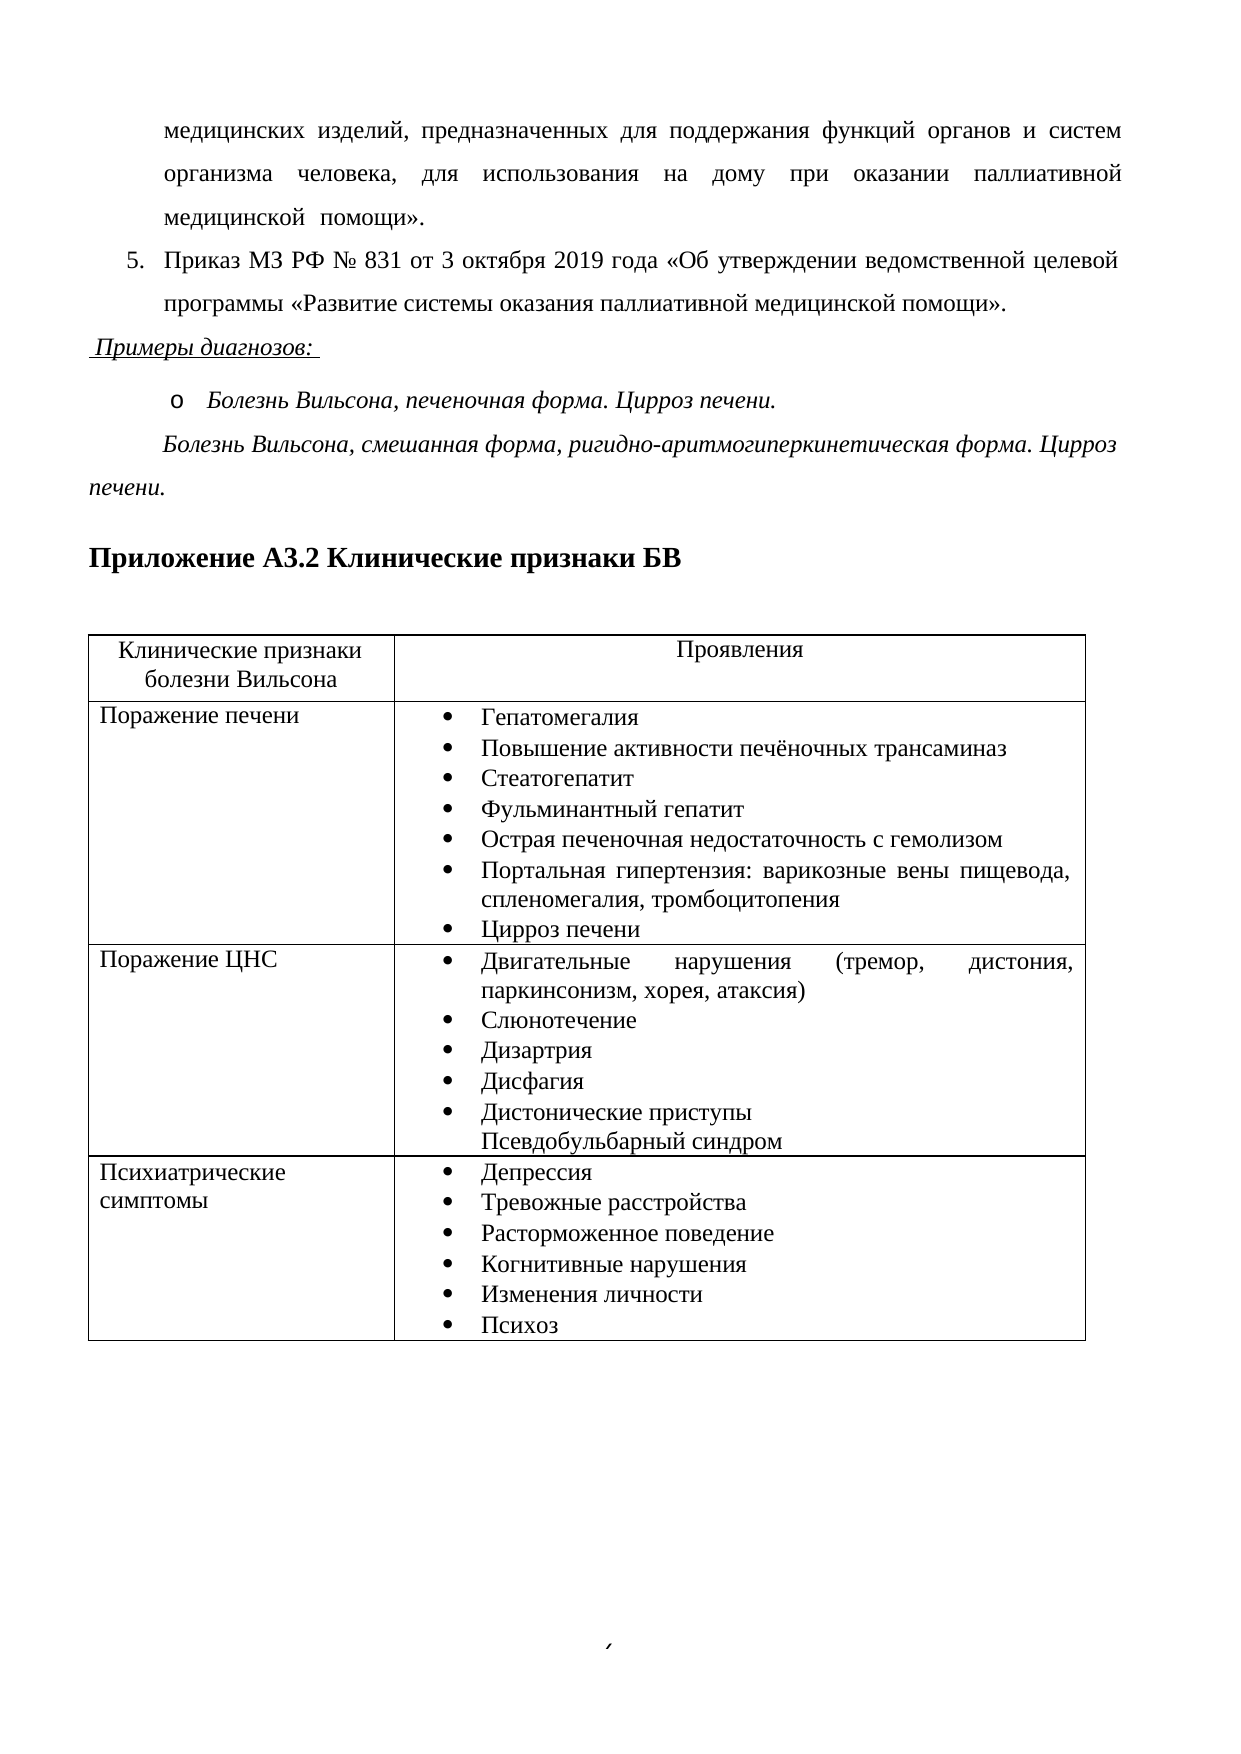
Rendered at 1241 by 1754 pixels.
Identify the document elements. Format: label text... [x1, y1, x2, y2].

text Примеры диагнозов: [89, 332, 1134, 361]
table_header Проявления [395, 636, 1085, 701]
table_cell Поражение печени [89, 702, 394, 944]
table_cell Поражение ЦНС [89, 945, 394, 1155]
subtitle Приложение А3.2 Клинические признаки БВ [89, 541, 1134, 574]
table_cell Депрессия Тревожные расстройства Расторможенное поведение Когнитивные нарушения Изменения личности Психоз [395, 1157, 1085, 1339]
list Приказ МЗ РФ № 831 от 3 октября 2019 года «Об утверждении ведомственной целевой программы «Развитие системы оказания паллиативной медицинской помощи». [126, 245, 1122, 317]
text Болезнь Вильсона, смешанная форма, ригидно-аритмогиперкинетическая форма. Цирроз печени. [89, 429, 1122, 500]
table_cell Психиатрические симптомы [89, 1157, 394, 1339]
table_header Клинические признаки болезни Вильсона [89, 636, 394, 701]
table_cell Гепатомегалия Повышение активности печёночных трансаминаз Стеатогепатит Фульминантный гепатит Острая печеночная недостаточность с гемолизом Портальная гипертензия: варикозные вены пищевода, спленомегалия, тромбоцитопения Цирроз печени [395, 702, 1085, 944]
text o Болезнь Вильсона, печеночная форма. Цирроз печени. [169, 386, 1134, 416]
table_cell Двигательные нарушения (тремор, дистония, паркинсонизм, хорея, атаксия) Слюнотечение Дизартрия Дисфагия Дистонические приступы Псевдобульбарный синдром [395, 945, 1085, 1155]
text медицинских изделий, предназначенных для поддержания функций органов и систем организма человека, для использования на дому при оказании паллиативной медицинской помощи». [164, 115, 1122, 230]
